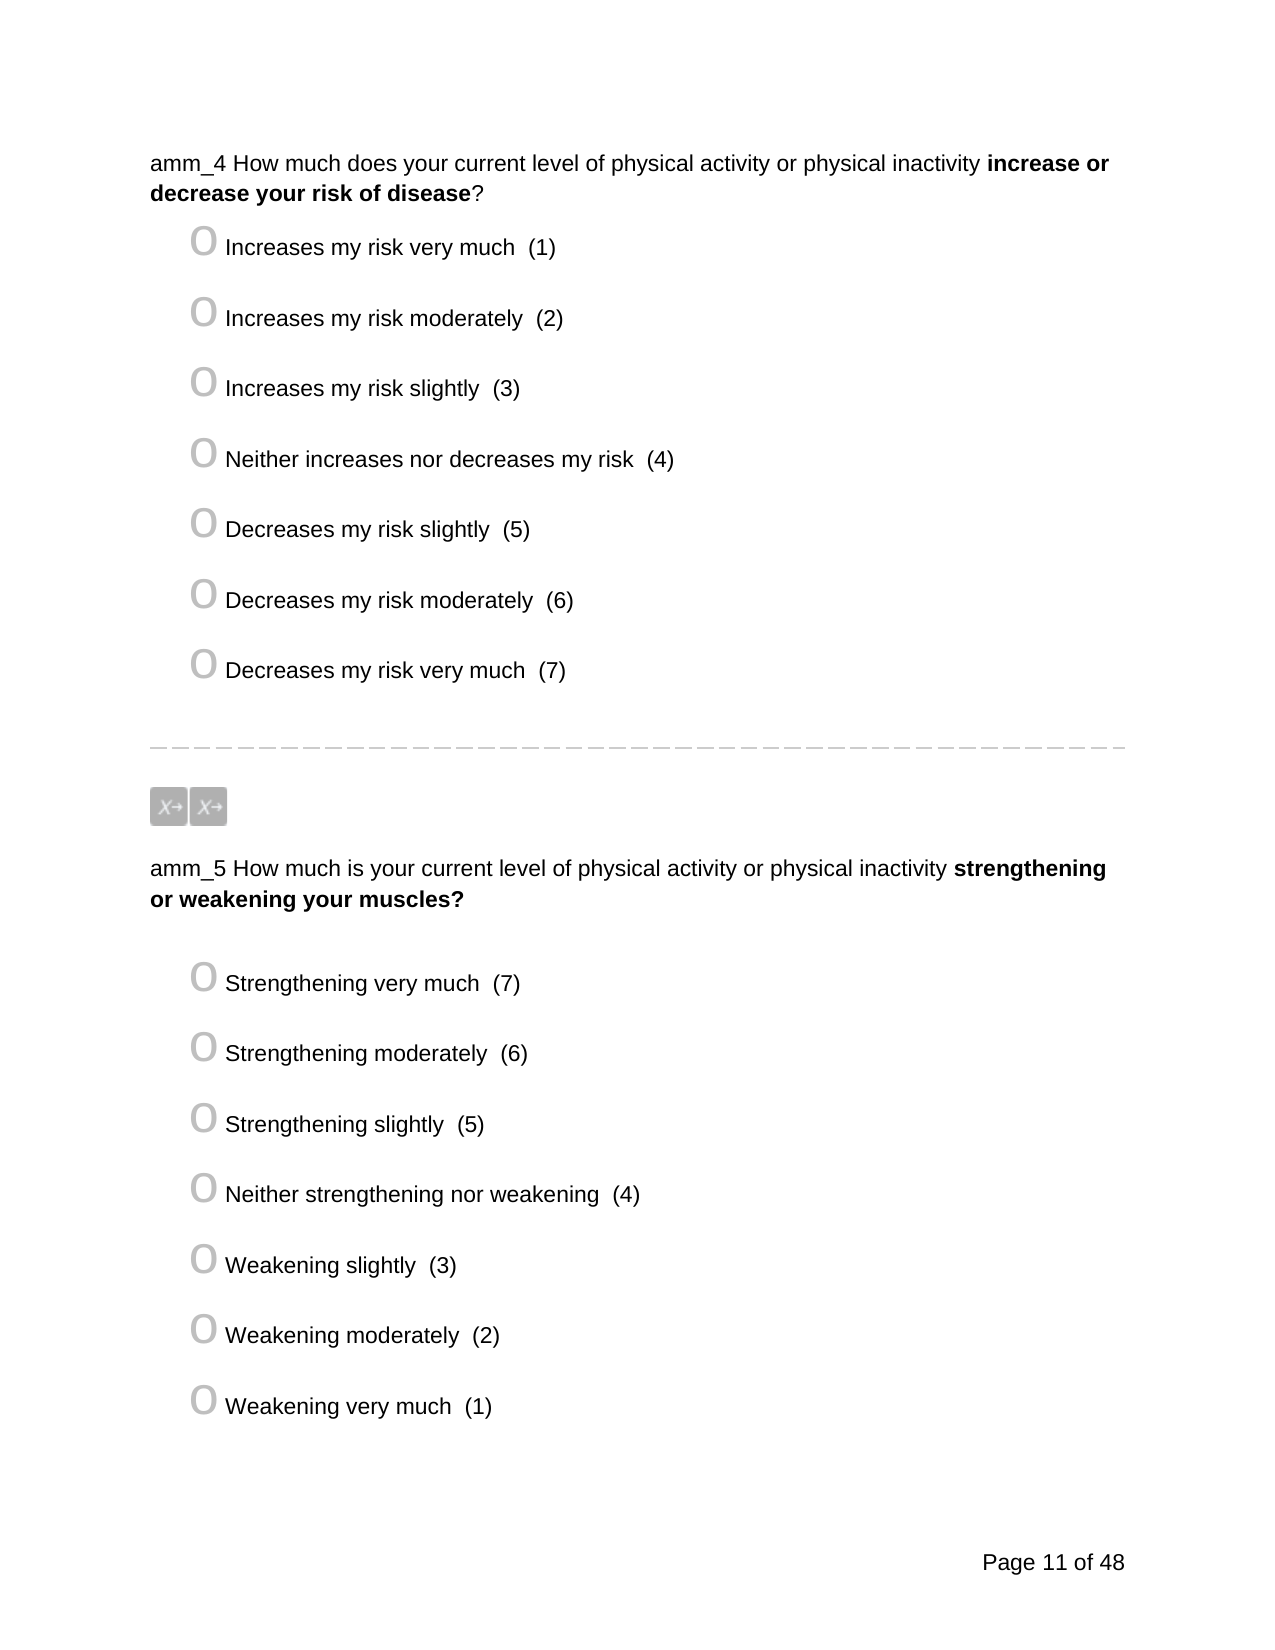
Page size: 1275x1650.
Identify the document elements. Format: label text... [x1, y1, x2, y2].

list Neither strengthening nor weakening (4) [187, 1158, 1125, 1219]
text amm_4 How much does your current level of physical activity or physical inactivity increase or decrease your risk of disease? [150, 150, 1125, 207]
list Strengthening very much (7) [187, 946, 1125, 1007]
list Strengthening moderately (6) [187, 1017, 1125, 1078]
list Strengthening slightly (5) [187, 1087, 1125, 1148]
list Decreases my risk moderately (6) [187, 563, 1125, 624]
list Weakening very much (1) [187, 1369, 1125, 1431]
list Weakening moderately (2) [187, 1299, 1125, 1360]
picture [189, 787, 228, 826]
list Increases my risk moderately (2) [187, 281, 1125, 342]
text amm_5 How much is your current level of physical activity or physical inactivity strengthening or weakening your muscles? [150, 855, 1125, 942]
list Increases my risk slightly (3) [187, 351, 1125, 413]
list Decreases my risk slightly (5) [187, 492, 1125, 554]
list Weakening slightly (3) [187, 1228, 1125, 1289]
list Decreases my risk very much (7) [187, 633, 1125, 695]
list Neither increases nor decreases my risk (4) [187, 422, 1125, 483]
list Increases my risk very much (1) [187, 210, 1125, 272]
picture [150, 787, 188, 826]
